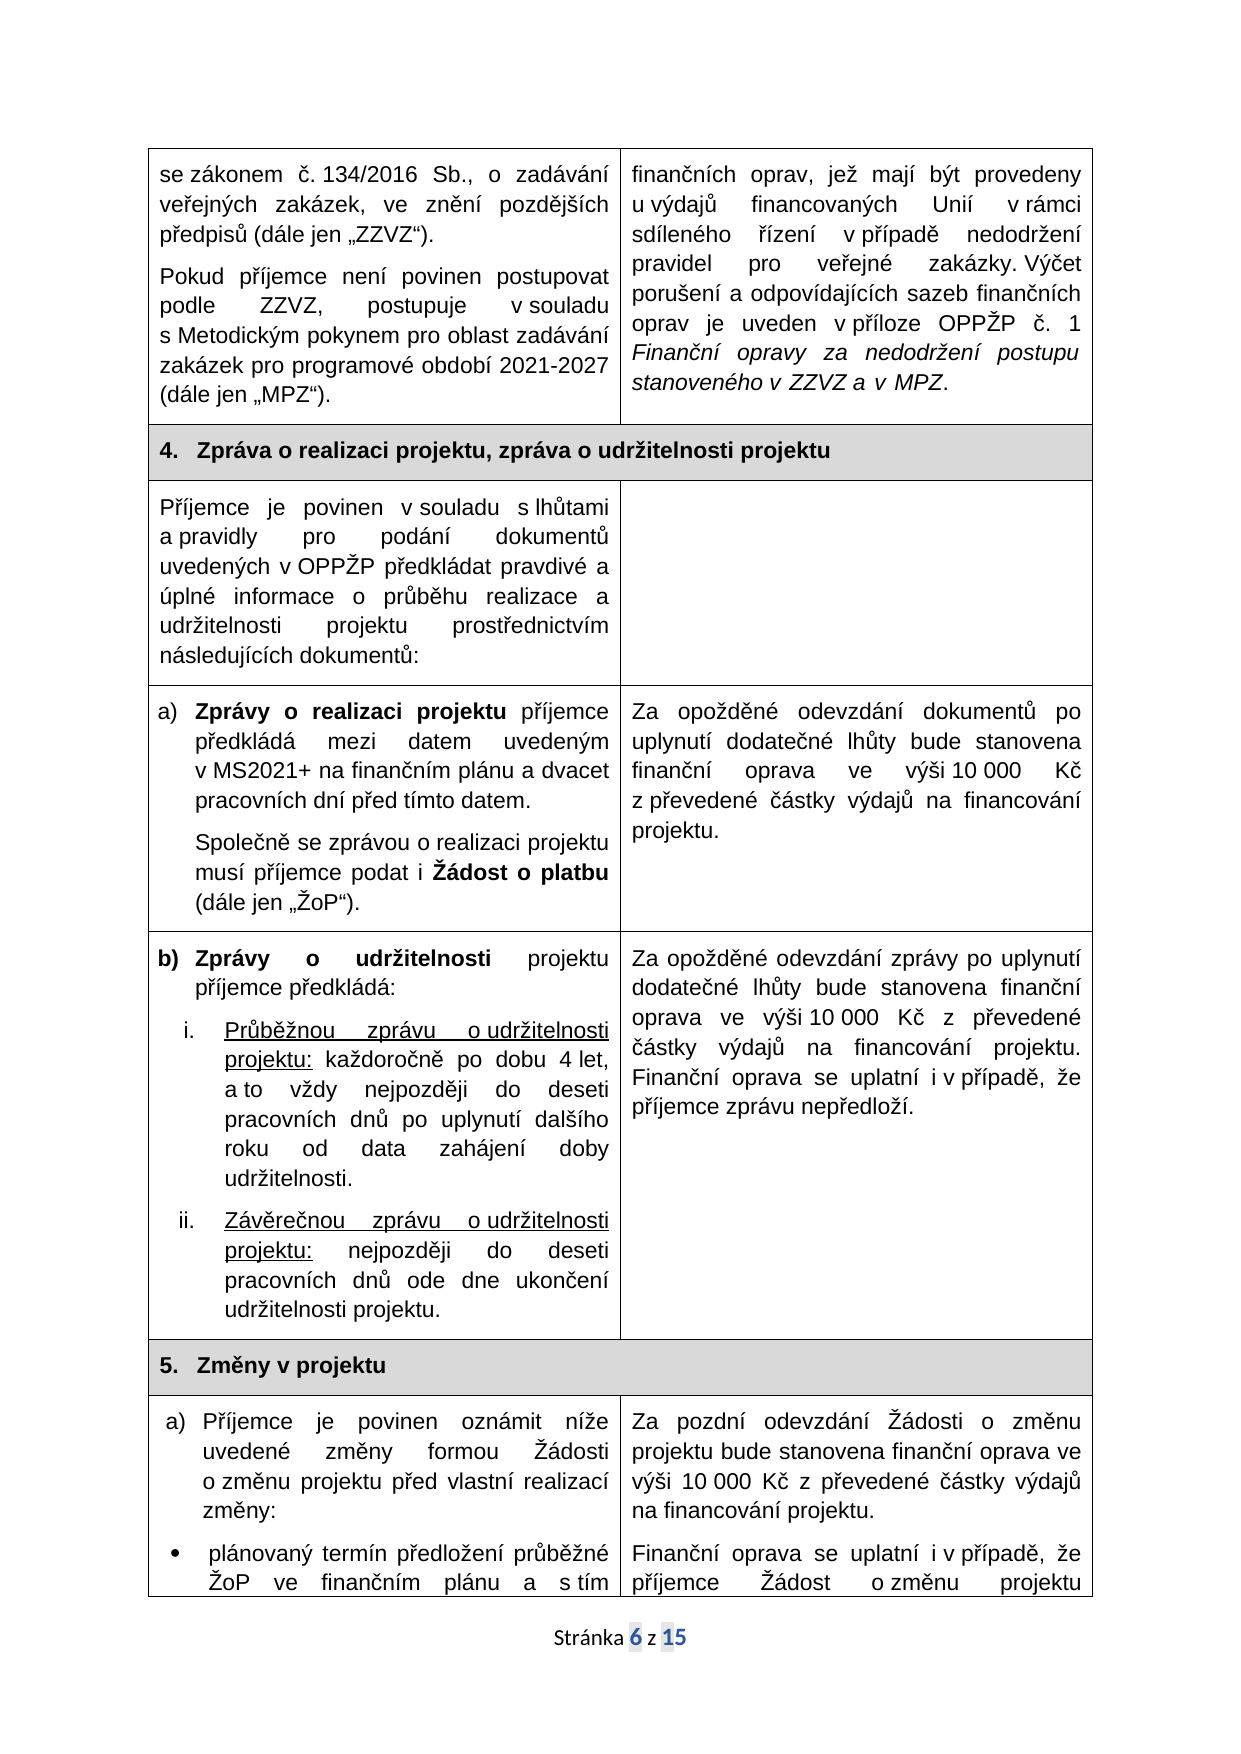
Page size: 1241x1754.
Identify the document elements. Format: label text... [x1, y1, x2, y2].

table_cell Za opožděné odevzdání dokumentů po uplynutí dodatečné lhůty bude stanovena finanční oprava ve výši 10 000 Kč z převedené částky výdajů na financování projektu. [621, 686, 1092, 931]
table_cell Změny v projektu [149, 1340, 1092, 1395]
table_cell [149, 149, 620, 424]
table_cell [621, 149, 1092, 424]
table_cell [149, 1396, 620, 1596]
table_cell Příjemce je povinen v souladu s lhůtami a pravidly pro podání dokumentů uvedených v OPPŽP předkládat pravdivé a úplné informace o průběhu realizace a udržitelnosti projektu prostřednictvím následujících dokumentů: [149, 481, 620, 684]
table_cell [621, 1396, 1092, 1596]
table_cell Za opožděné odevzdání zprávy po uplynutí dodatečné lhůty bude stanovena finanční oprava ve výši 10 000 Kč z převedené částky výdajů na financování projektu. Finanční oprava se uplatní i v případě, že příjemce zprávu nepředloží. [621, 932, 1092, 1339]
table_cell Zprávy o realizaci projektu příjemce předkládá mezi datem uvedeným v MS2021+ na finančním plánu a dvacet pracovních dní před tímto datem. Společně se zprávou o realizaci projektu musí příjemce podat i Žádost o platbu (dále jen „ŽoP“). [149, 686, 620, 931]
table_cell [621, 481, 1092, 684]
table_cell Zpráva o realizaci projektu, zpráva o udržitelnosti projektu [149, 425, 1092, 480]
table_cell Zprávy o udržitelnosti projektu příjemce předkládá: Průběžnou zprávu o udržitelnosti projektu: každoročně po dobu 4 let, a to vždy nejpozději do deseti pracovních dnů po uplynutí dalšího roku od data zahájení doby udržitelnosti. Závěrečnou zprávu o udržitelnosti projektu: nejpozději do deseti pracovních dnů ode dne ukončení udržitelnosti projektu. [149, 932, 620, 1339]
